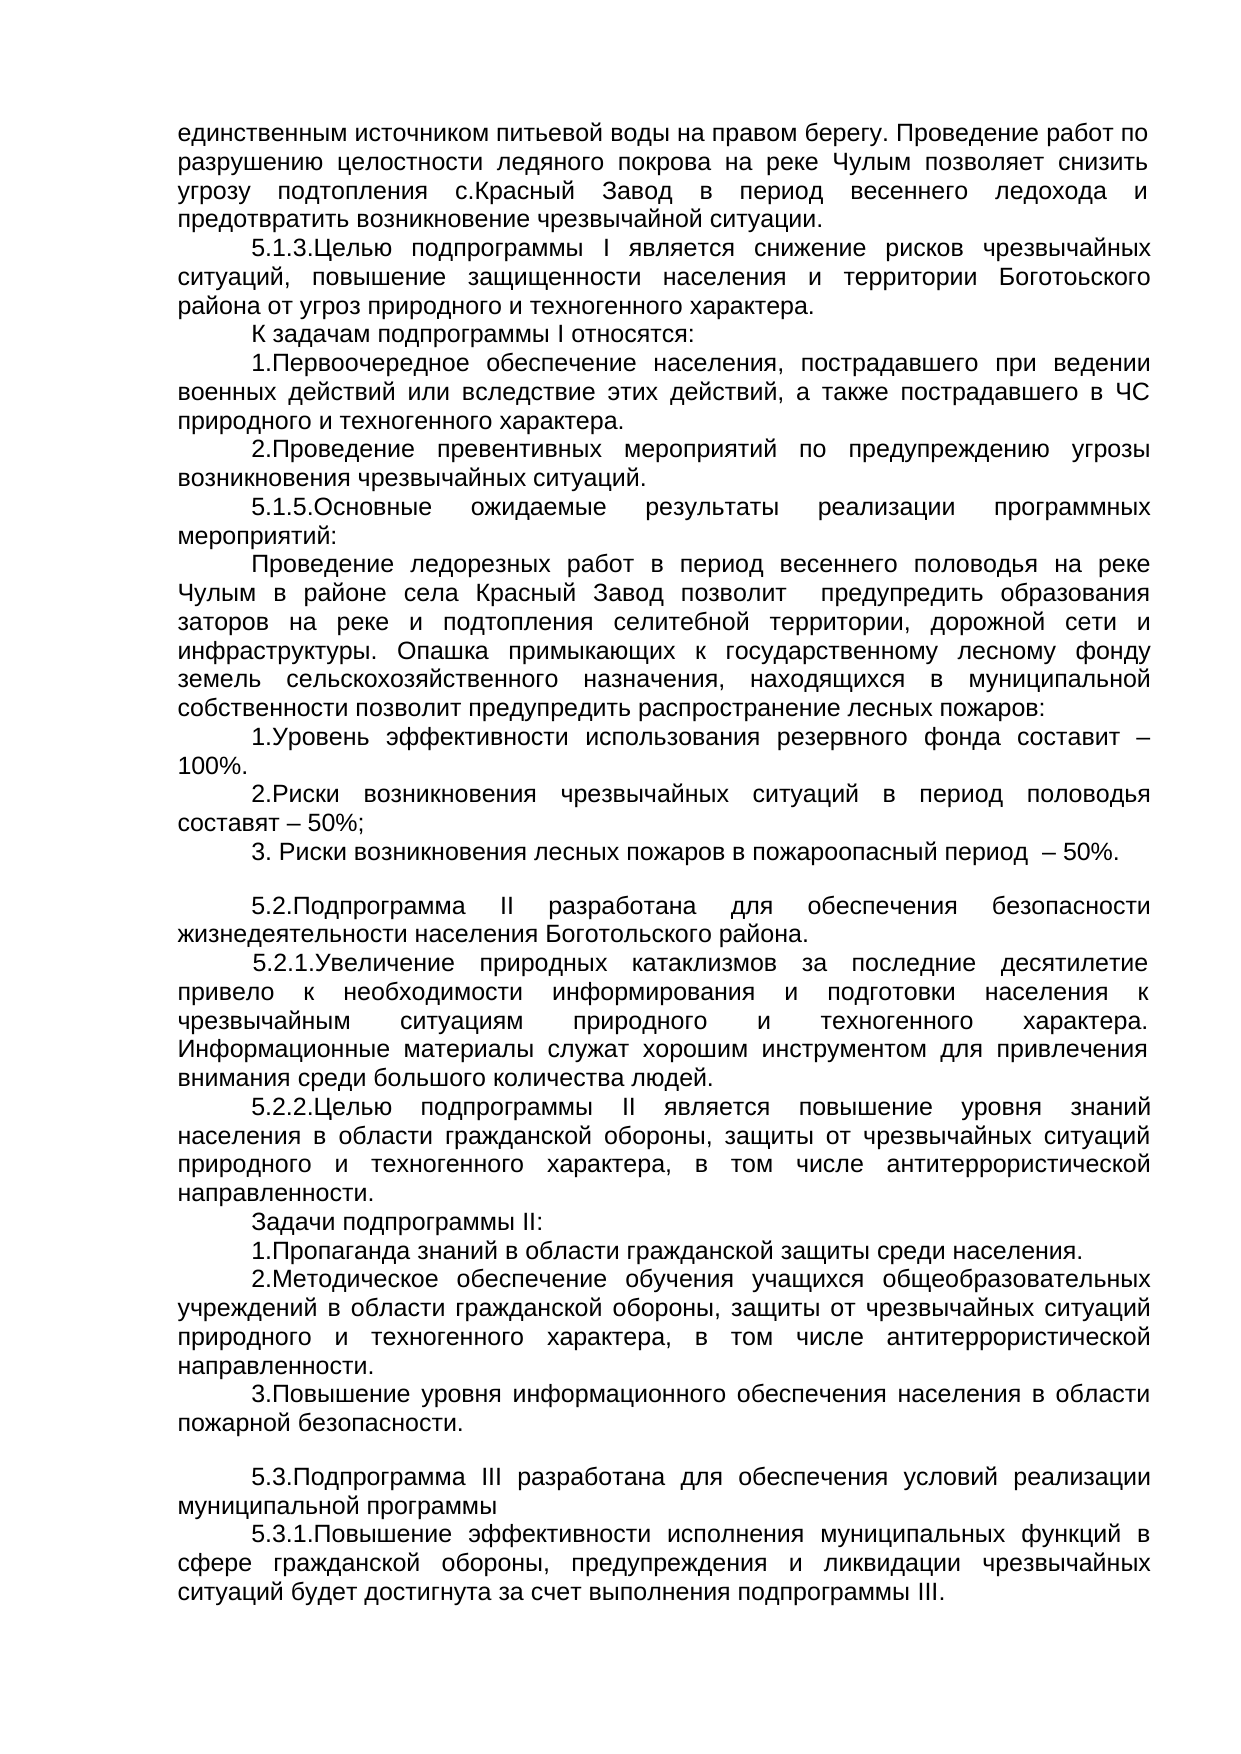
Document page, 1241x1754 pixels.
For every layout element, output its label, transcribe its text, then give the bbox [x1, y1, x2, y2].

text Задачи подпрограммы II: [177, 1207, 1152, 1236]
text 3. Риски возникновения лесных пожаров в пожароопасный период – 50%. [177, 837, 1152, 866]
text 5.2.Подпрограмма II разработана для обеспечения безопасности жизнедеятельности населения Боготольского района. [177, 891, 1152, 948]
text Проведение ледорезных работ в период весеннего половодья на реке Чулым в районе села Красный Завод позволит предупредить образования заторов на реке и подтопления селитебной территории, дорожной сети и инфраструктуры. Опашка примыкающих к государственному лесному фонду земель сельскохозяйственного назначения, находящихся в муниципальной собственности позволит предупредить распространение лесных пожаров: [177, 549, 1152, 722]
text 1.Первоочередное обеспечение населения, пострадавшего при ведении военных действий или вследствие этих действий, а также пострадавшего в ЧС природного и техногенного характера. [177, 348, 1152, 434]
text 2.Методическое обеспечение обучения учащихся общеобразовательных учреждений в области гражданской обороны, защиты от чрезвычайных ситуаций природного и техногенного характера, в том числе антитеррористической направленности. [177, 1264, 1152, 1379]
text 3.Повышение уровня информационного обеспечения населения в области пожарной безопасности. [177, 1379, 1152, 1437]
text 2.Риски возникновения чрезвычайных ситуаций в период половодья составят – 50%; [177, 779, 1152, 837]
text 5.3.Подпрограмма III разработана для обеспечения условий реализации муниципальной программы [177, 1462, 1152, 1519]
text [177, 118, 1149, 233]
text 1.Уровень эффективности использования резервного фонда составит – 100%. [177, 722, 1152, 779]
text К задачам подпрограммы I относятся: [177, 319, 1152, 348]
text 1.Пропаганда знаний в области гражданской защиты среди населения. [177, 1236, 1152, 1264]
text 5.1.5.Основные ожидаемые результаты реализации программных мероприятий: [177, 492, 1152, 549]
text 5.3.1.Повышение эффективности исполнения муниципальных функций в сфере гражданской обороны, предупреждения и ликвидации чрезвычайных ситуаций будет достигнута за счет выполнения подпрограммы III. [177, 1519, 1152, 1606]
text 2.Проведение превентивных мероприятий по предупреждению угрозы возникновения чрезвычайных ситуаций. [177, 434, 1152, 492]
text 5.1.3.Целью подпрограммы I является снижение рисков чрезвычайных ситуаций, повышение защищенности населения и территории Боготоьского района от угроз природного и техногенного характера. [177, 233, 1152, 319]
text 5.2.1.Увеличение природных катаклизмов за последние десятилетие привело к необходимости информирования и подготовки населения к чрезвычайным ситуациям природного и техногенного характера. Информационные материалы служат хорошим инструментом для привлечения внимания среди большого количества людей. [177, 948, 1149, 1092]
text 5.2.2.Целью подпрограммы II является повышение уровня знаний населения в области гражданской обороны, защиты от чрезвычайных ситуаций природного и техногенного характера, в том числе антитеррористической направленности. [177, 1092, 1152, 1207]
